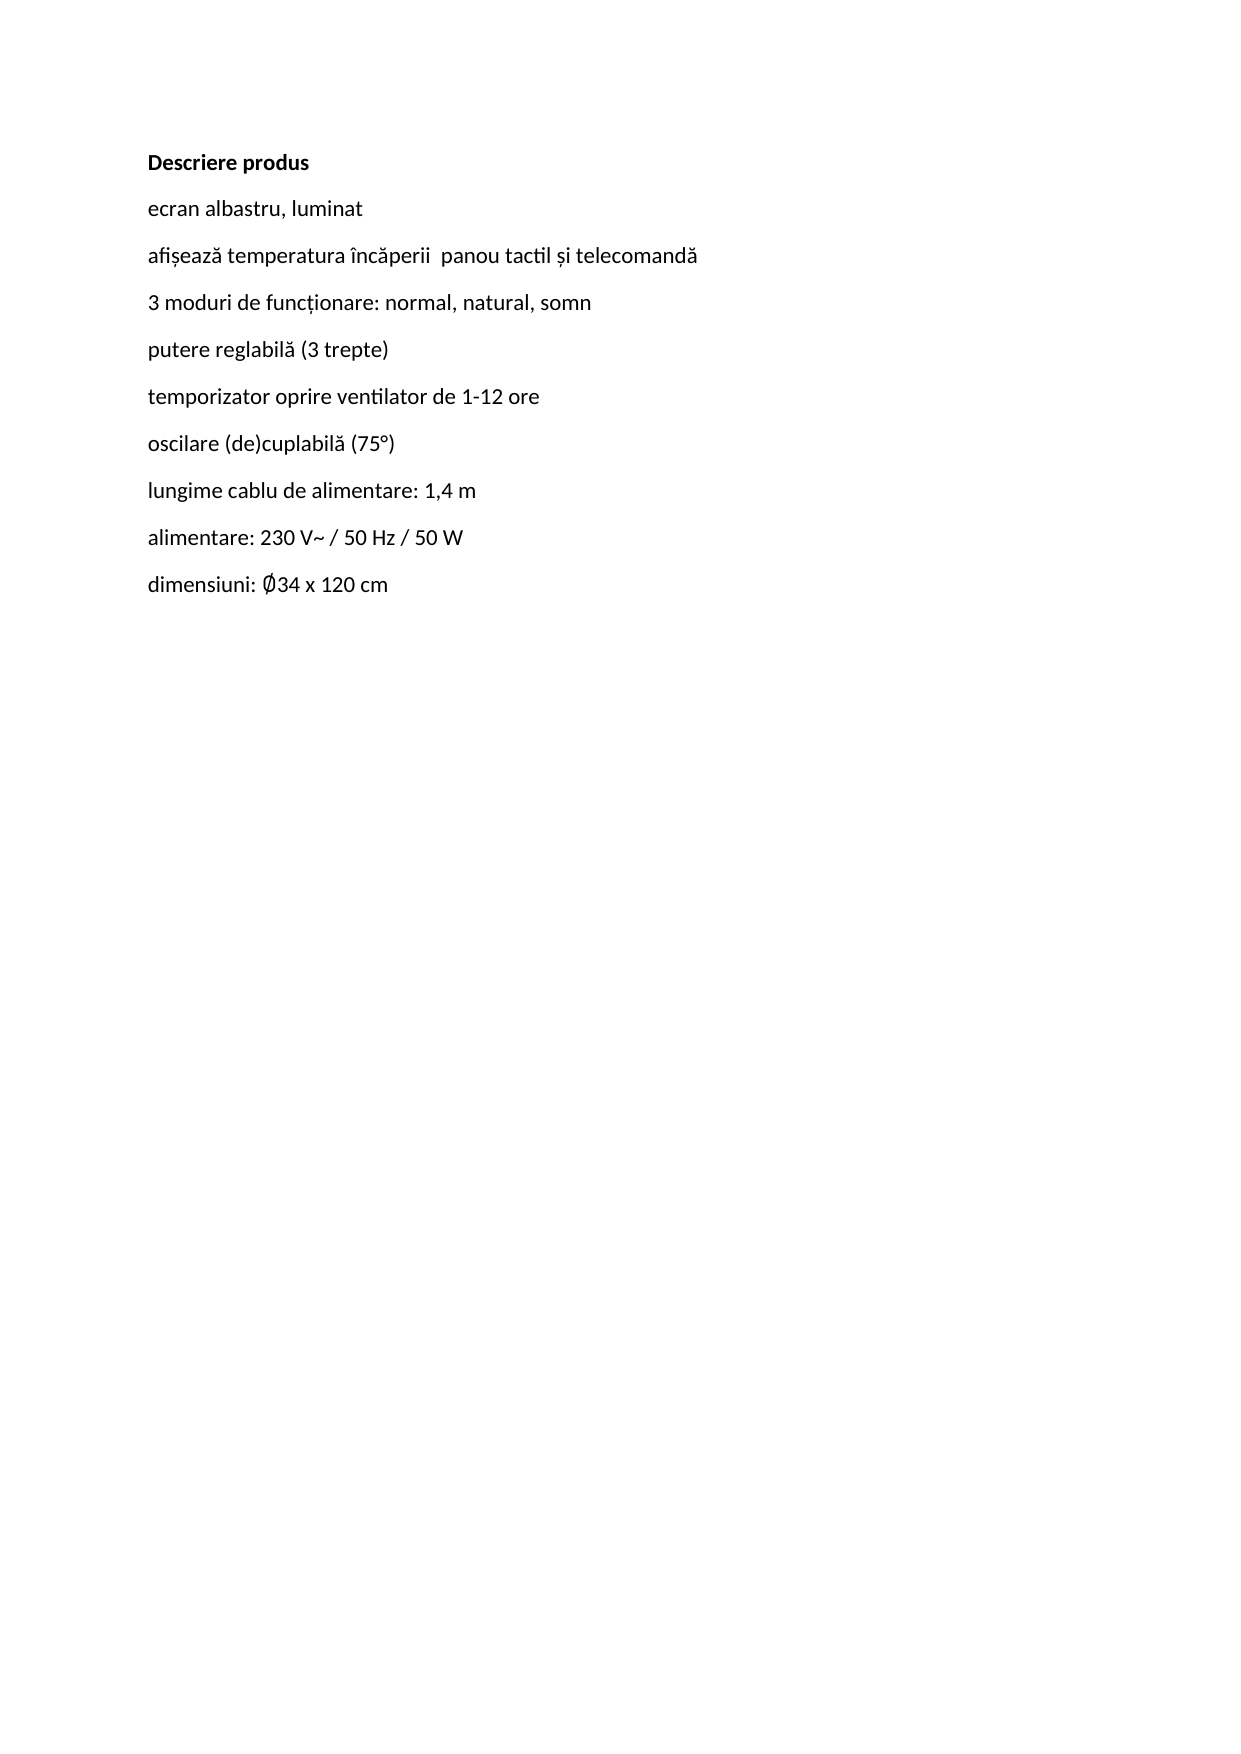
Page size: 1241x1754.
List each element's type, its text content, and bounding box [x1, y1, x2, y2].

text 3 moduri de funcționare: normal, natural, somn [148, 288, 1093, 316]
text alimentare: 230 V~ / 50 Hz / 50 W [148, 523, 1093, 551]
text ecran albastru, luminat [148, 194, 1093, 222]
text temporizator oprire ventilator de 1-12 ore [148, 382, 1093, 410]
text dimensiuni: ∅34 x 120 cm [148, 569, 1093, 598]
text putere reglabilă (3 trepte) [148, 335, 1093, 363]
text oscilare (de)cuplabilă (75°) [148, 429, 1093, 457]
text afișează temperatura încăperii panou tactil și telecomandă [148, 241, 1093, 269]
text Descriere produs [148, 148, 1093, 176]
text lungime cablu de alimentare: 1,4 m [148, 476, 1093, 504]
